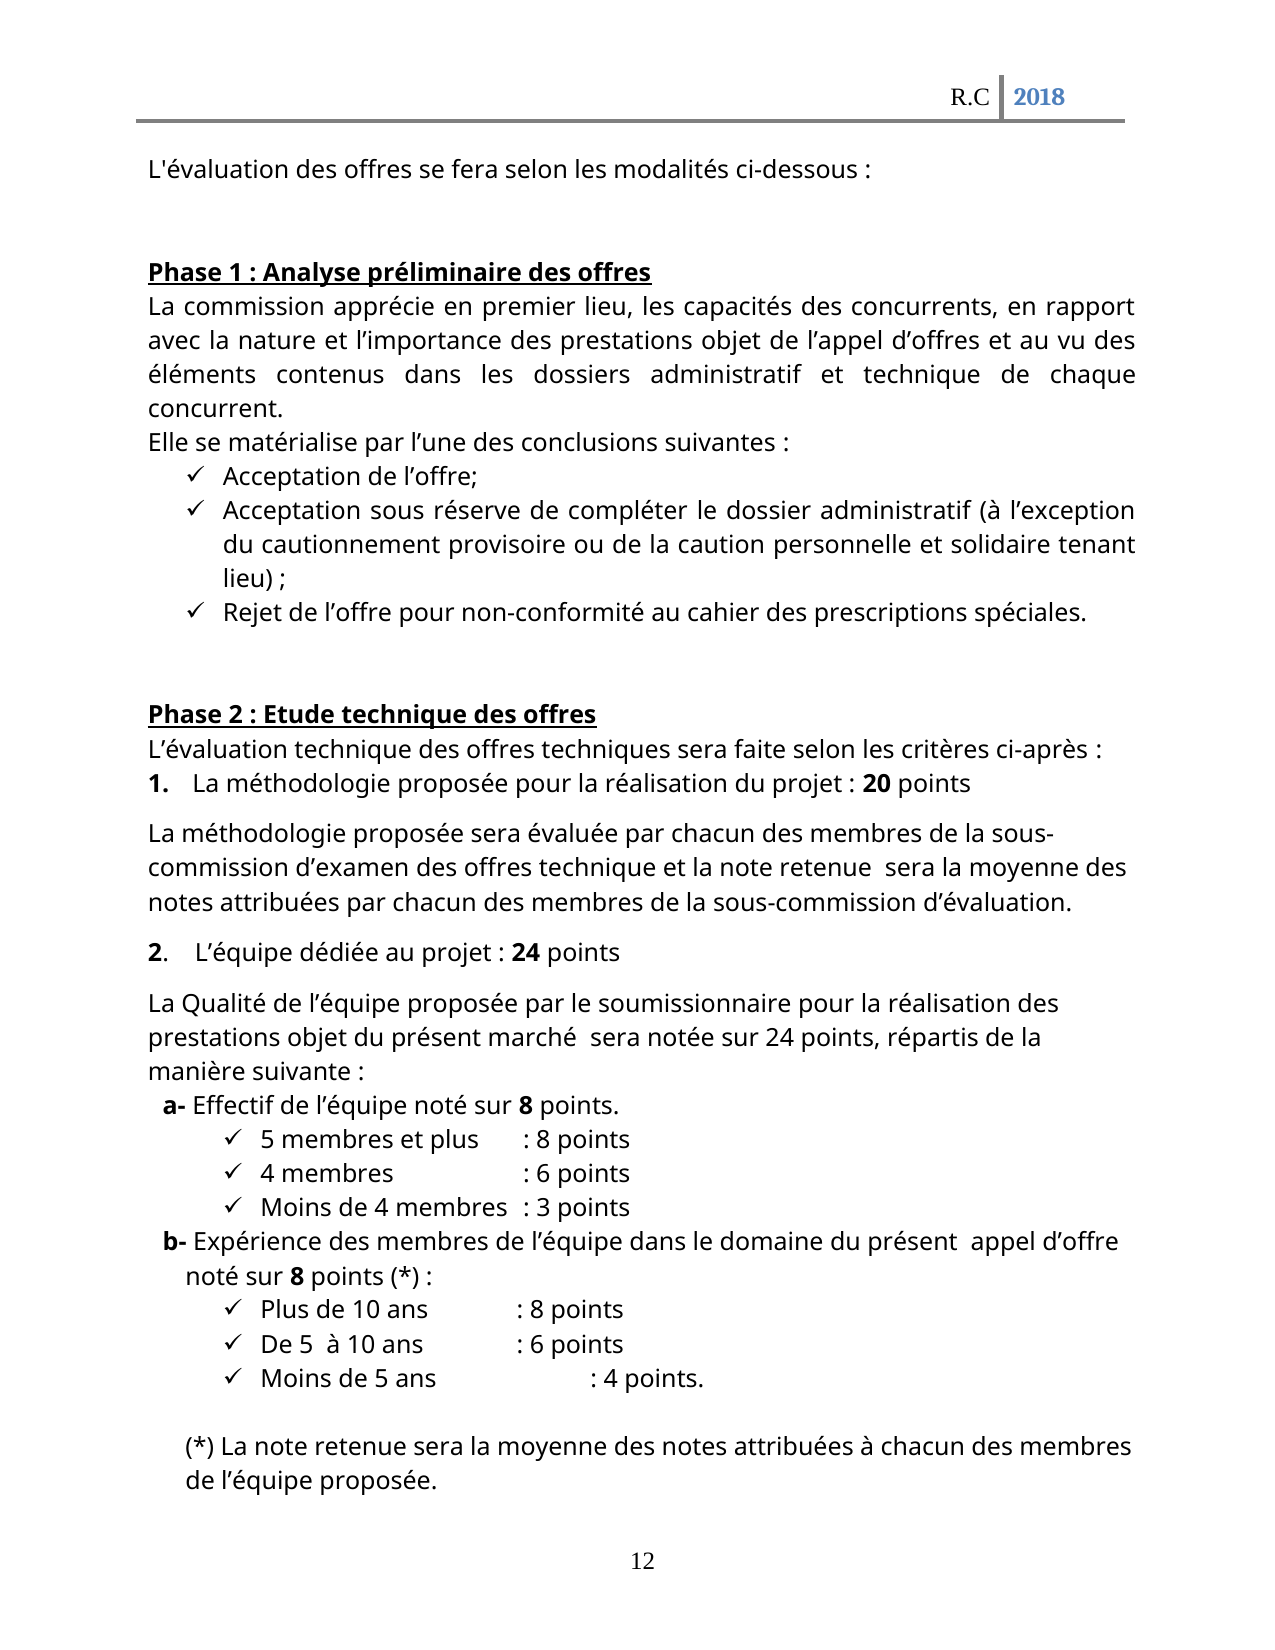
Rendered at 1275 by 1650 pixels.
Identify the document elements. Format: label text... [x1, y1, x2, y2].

text La commission apprécie en premier lieu, les capacités des concurrents, en rapport avec la nature et l’importance des prestations objet de l’appel d’offres et au vu des éléments contenus dans les dossiers administratif et technique de chaque concurrent. [148, 288, 1137, 425]
list 5 membres et plus : 8 points [223, 1122, 1137, 1156]
text a- Effectif de l’équipe noté sur 8 points. [162, 1088, 1137, 1122]
list Acceptation sous réserve de compléter le dossier administratif (à l’exception du cautionnement provisoire ou de la caution personnelle et solidaire tenant lieu) ; [185, 493, 1137, 595]
list Acceptation de l’offre; [185, 459, 1137, 493]
text L'évaluation des offres se fera selon les modalités ci-dessous : [148, 152, 1137, 186]
text (*) La note retenue sera la moyenne des notes attribuées à chacun des membres de l’équipe proposée. [185, 1428, 1137, 1497]
text La Qualité de l’équipe proposée par le soumissionnaire pour la réalisation des prestations objet du présent marché sera notée sur 24 points, répartis de la manière suivante : [148, 986, 1137, 1088]
text Phase 2 : Etude technique des offres [129, 697, 1062, 731]
list Moins de 4 membres : 3 points [223, 1190, 1137, 1224]
list De 5 à 10 ans : 6 points [223, 1326, 1137, 1360]
list La méthodologie proposée pour la réalisation du projet : 20 points [148, 765, 1137, 799]
text b- Expérience des membres de l’équipe dans le domaine du présent appel d’offre noté sur 8 points (*) : [162, 1224, 1137, 1292]
list Rejet de l’offre pour non-conformité au cahier des prescriptions spéciales. [185, 595, 1137, 629]
text L’évaluation technique des offres techniques sera faite selon les critères ci-après : [148, 731, 1137, 765]
list 4 membres : 6 points [223, 1156, 1137, 1190]
text La méthodologie proposée sera évaluée par chacun des membres de la sous-commission d’examen des offres technique et la note retenue sera la moyenne des notes attribuées par chacun des membres de la sous-commission d’évaluation. [148, 816, 1137, 918]
list Plus de 10 ans : 8 points [223, 1292, 1137, 1326]
text 2. L’équipe dédiée au projet : 24 points [148, 935, 1137, 969]
text Elle se matérialise par l’une des conclusions suivantes : [148, 425, 1137, 459]
list Moins de 5 ans : 4 points. [223, 1360, 1137, 1394]
text Phase 1 : Analyse préliminaire des offres [148, 254, 1063, 288]
